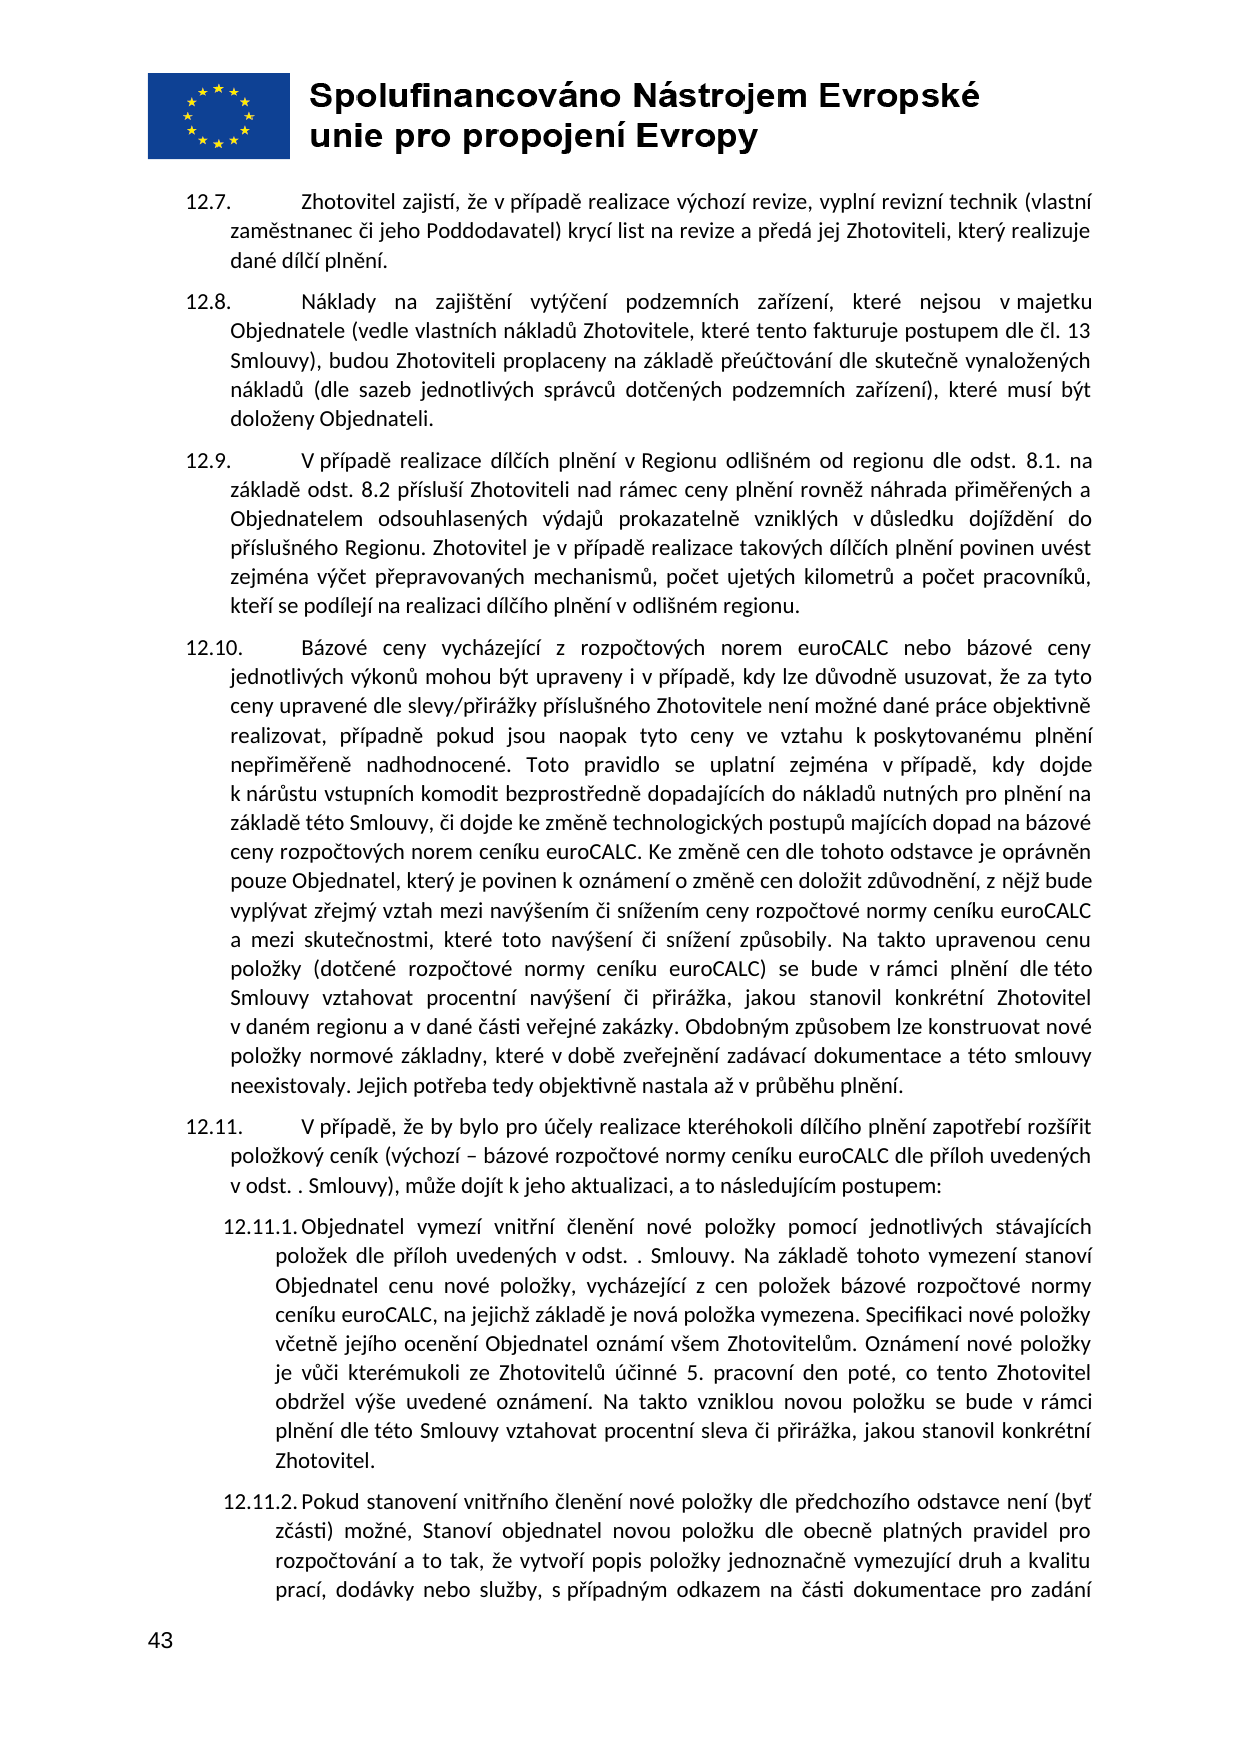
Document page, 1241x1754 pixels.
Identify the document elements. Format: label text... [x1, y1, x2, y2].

list Náklady na zajištění vytýčení podzemních zařízení, které nejsou v majetku Objednatele (vedle vlastních nákladů Zhotovitele, které tento fakturuje postupem dle čl. 13 Smlouvy), budou Zhotoviteli proplaceny na základě přeúčtování dle skutečně vynaložených nákladů (dle sazeb jednotlivých správců dotčených podzemních zařízení), které musí být doloženy Objednateli. [185, 286, 1093, 432]
list Zhotovitel zajistí, že v případě realizace výchozí revize, vyplní revizní technik (vlastní zaměstnanec či jeho Poddodavatel) krycí list na revize a předá jej Zhotoviteli, který realizuje dané dílčí plnění. [185, 186, 1093, 274]
list Objednatel vymezí vnitřní členění nové položky pomocí jednotlivých stávajících položek dle příloh uvedených v odst. 12.4. Smlouvy. Na základě tohoto vymezení stanoví Objednatel cenu nové položky, vycházející z cen položek bázové rozpočtové normy ceníku euroCALC, na jejichž základě je nová položka vymezena. Specifikaci nové položky včetně jejího ocenění Objednatel oznámí všem Zhotovitelům. Oznámení nové položky je vůči kterémukoli ze Zhotovitelů účinné 5. pracovní den poté, co tento Zhotovitel obdržel výše uvedené oznámení. Na takto vzniklou novou položku se bude v rámci plnění dle této Smlouvy vztahovat procentní sleva či přirážka, jakou stanovil konkrétní Zhotovitel. [223, 1211, 1093, 1474]
list Bázové ceny vycházející z rozpočtových norem euroCALC nebo bázové ceny jednotlivých výkonů mohou být upraveny i v případě, kdy lze důvodně usuzovat, že za tyto ceny upravené dle slevy/přirážky příslušného Zhotovitele není možné dané práce objektivně realizovat, případně pokud jsou naopak tyto ceny ve vztahu k poskytovanému plnění nepřiměřeně nadhodnocené. Toto pravidlo se uplatní zejména v případě, kdy dojde k nárůstu vstupních komodit bezprostředně dopadajících do nákladů nutných pro plnění na základě této Smlouvy, či dojde ke změně technologických postupů majících dopad na bázové ceny rozpočtových norem ceníku euroCALC. Ke změně cen dle tohoto odstavce je oprávněn pouze Objednatel, který je povinen k oznámení o změně cen doložit zdůvodnění, z nějž bude vyplývat zřejmý vztah mezi navýšením či snížením ceny rozpočtové normy ceníku euroCALC a mezi skutečnostmi, které toto navýšení či snížení způsobily. Na takto upravenou cenu položky (dotčené rozpočtové normy ceníku euroCALC) se bude v rámci plnění dle této Smlouvy vztahovat procentní navýšení či přirážka, jakou stanovil konkrétní Zhotovitel v daném regionu a v dané části veřejné zakázky. Obdobným způsobem lze konstruovat nové položky normové základny, které v době zveřejnění zadávací dokumentace a této smlouvy neexistovaly. Jejich potřeba tedy objektivně nastala až v průběhu plnění. [185, 632, 1093, 1099]
list V případě, že by bylo pro účely realizace kteréhokoli dílčího plnění zapotřebí rozšířit položkový ceník (výchozí – bázové rozpočtové normy ceníku euroCALC dle příloh uvedených v odst. 12.4. Smlouvy), může dojít k jeho aktualizaci, a to následujícím postupem: [185, 1111, 1093, 1199]
picture [147, 73, 991, 160]
list V případě realizace dílčích plnění v Regionu odlišném od regionu dle odst. 8.1. na základě odst. 8.2 přísluší Zhotoviteli nad rámec ceny plnění rovněž náhrada přiměřených a Objednatelem odsouhlasených výdajů prokazatelně vzniklých v důsledku dojíždění do příslušného Regionu. Zhotovitel je v případě realizace takových dílčích plnění povinen uvést zejména výčet přepravovaných mechanismů, počet ujetých kilometrů a počet pracovníků, kteří se podílejí na realizaci dílčího plnění v odlišném regionu. [185, 445, 1093, 620]
